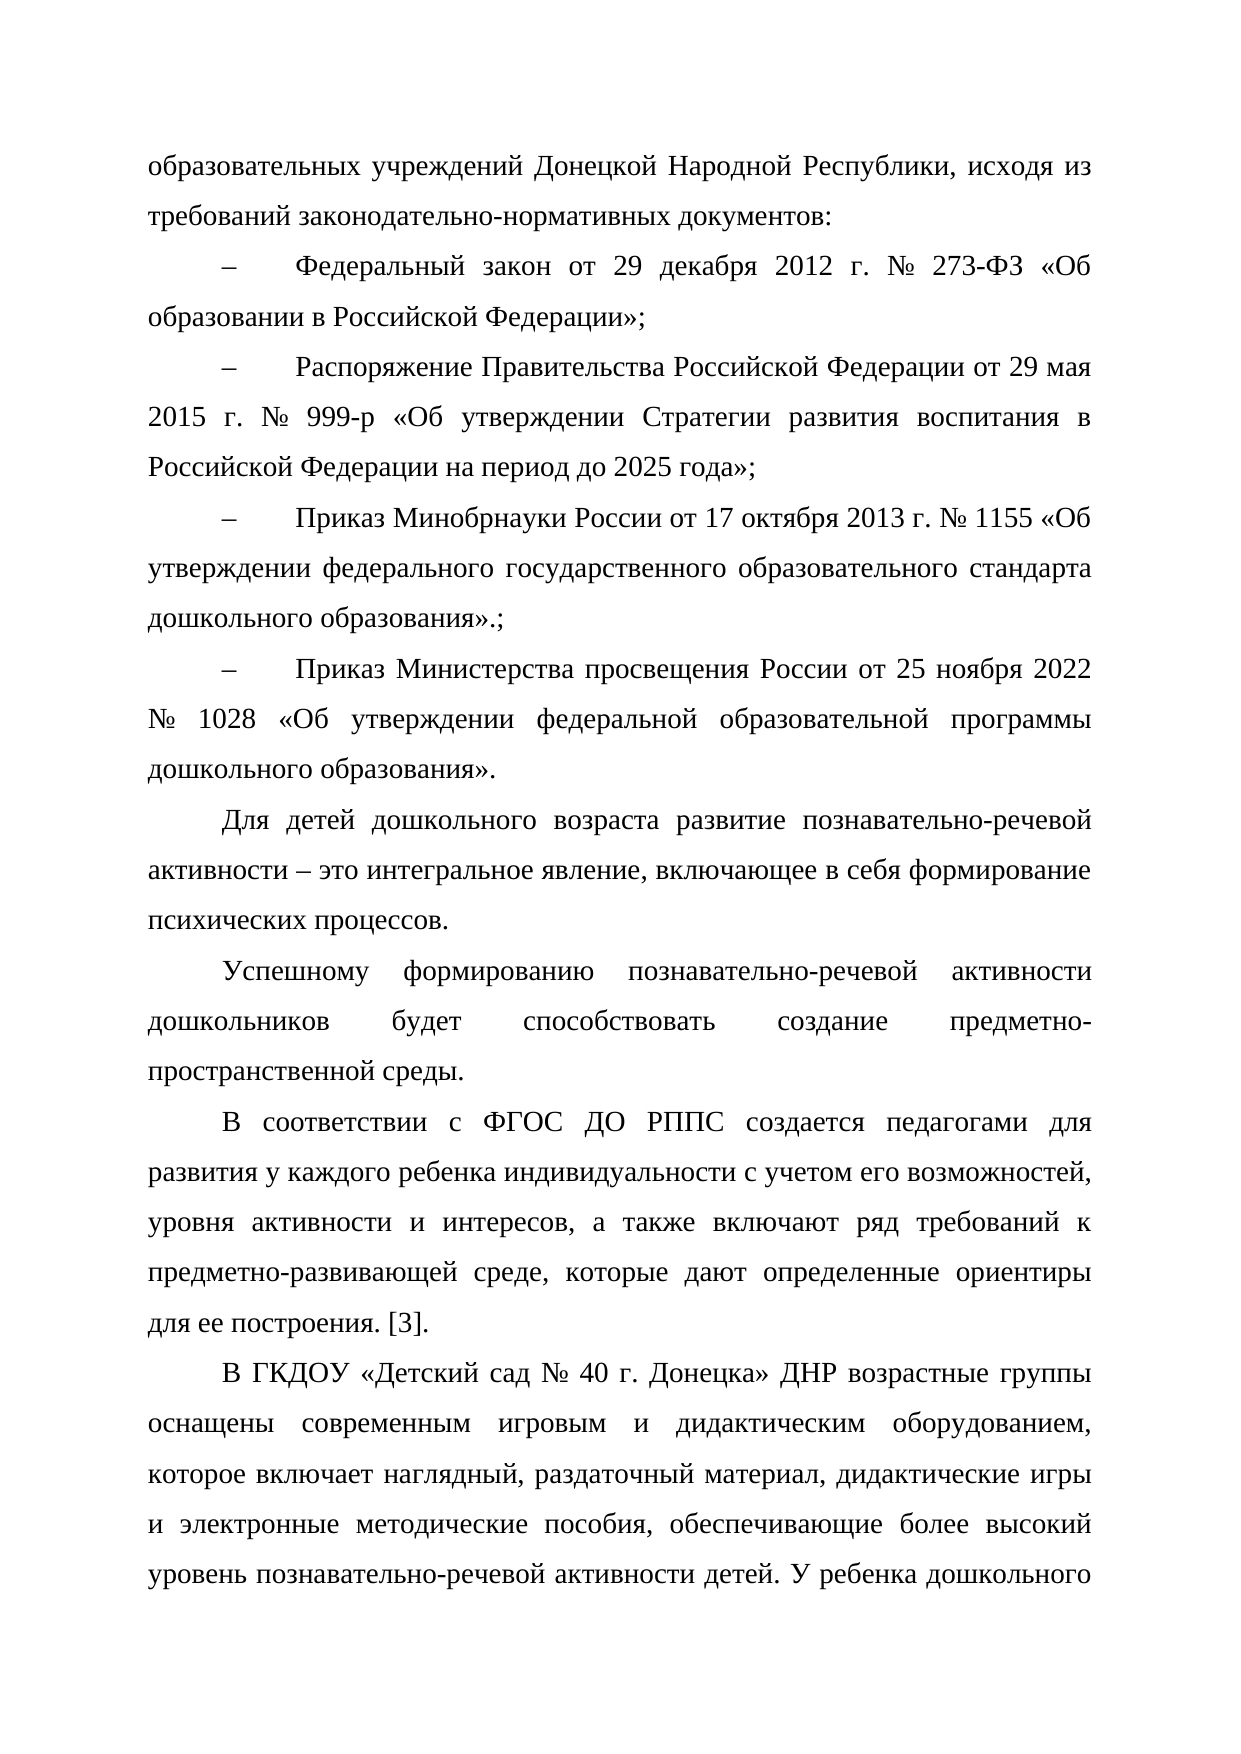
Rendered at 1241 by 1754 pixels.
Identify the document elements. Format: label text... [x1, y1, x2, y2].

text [148, 148, 1092, 232]
text – Распоряжение Правительства Российской Федерации от 29 мая 2015 г. № 999-р «Об утверждении Стратегии развития воспитания в Российской Федерации на период до 2025 года»; [148, 349, 1092, 483]
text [148, 1355, 1092, 1590]
text – Приказ Министерства просвещения России от 25 ноября 2022 № 1028 «Об утверждении федеральной образовательной программы дошкольного образования». [148, 651, 1092, 785]
text – Федеральный закон от 29 декабря 2012 г. № 273-ФЗ «Об образовании в Российской Федерации»; [148, 248, 1092, 332]
text Успешному формированию познавательно-речевой активности дошкольников будет способствовать создание предметно-пространственной среды. [148, 953, 1092, 1087]
text Для детей дошкольного возраста развитие познавательно-речевой активности – это интегральное явление, включающее в себя формирование психических процессов. [148, 802, 1092, 936]
text В соответствии с ФГОС ДО РППС создается педагогами для развития у каждого ребенка индивидуальности с учетом его возможностей, уровня активности и интересов, а также включают ряд требований к предметно-развивающей среде, которые дают определенные ориентиры для ее построения. [3]. [148, 1104, 1092, 1338]
text – Приказ Минобрнауки России от 17 октября 2013 г. № 1155 «Об утверждении федерального государственного образовательного стандарта дошкольного образования».; [148, 500, 1092, 634]
